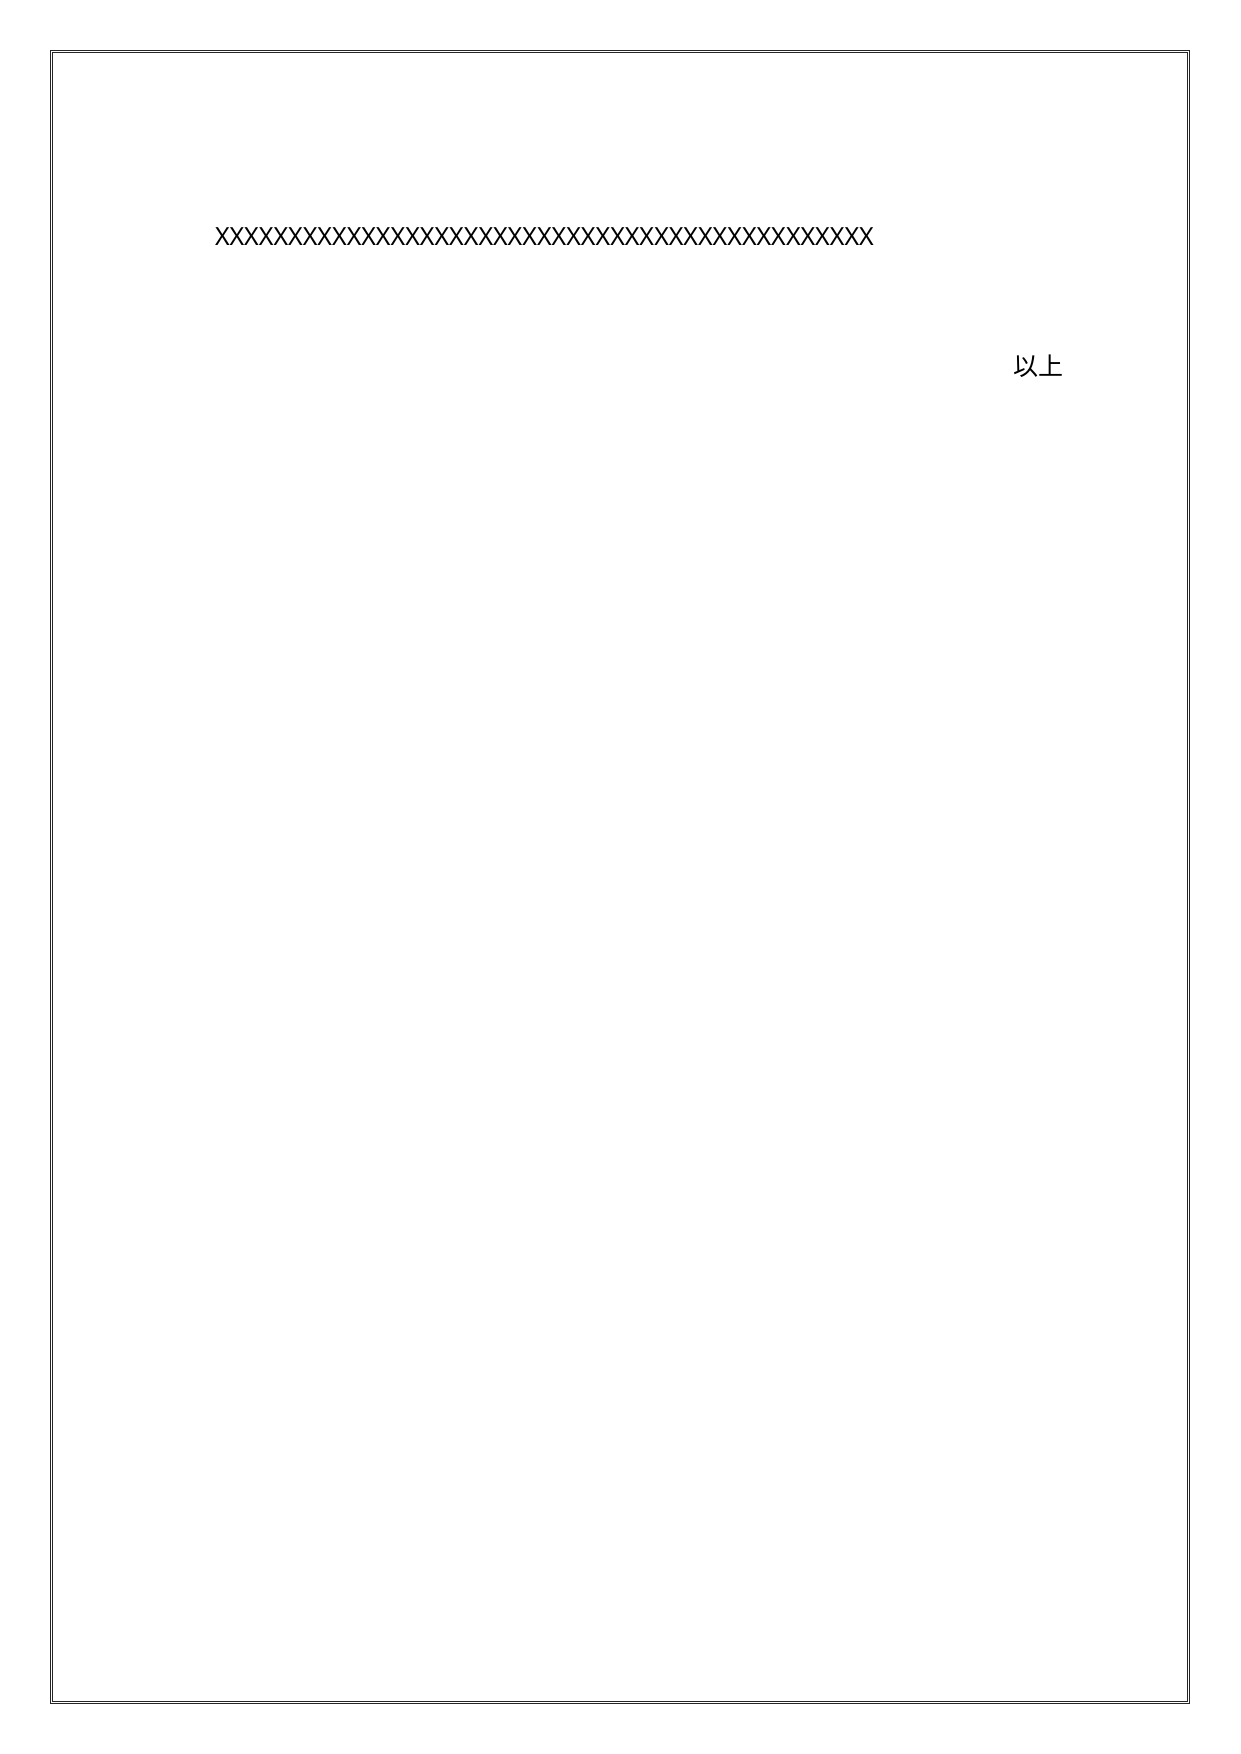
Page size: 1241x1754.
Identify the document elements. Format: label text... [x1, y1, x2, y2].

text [215, 217, 1063, 254]
text 以上 [177, 346, 1063, 384]
